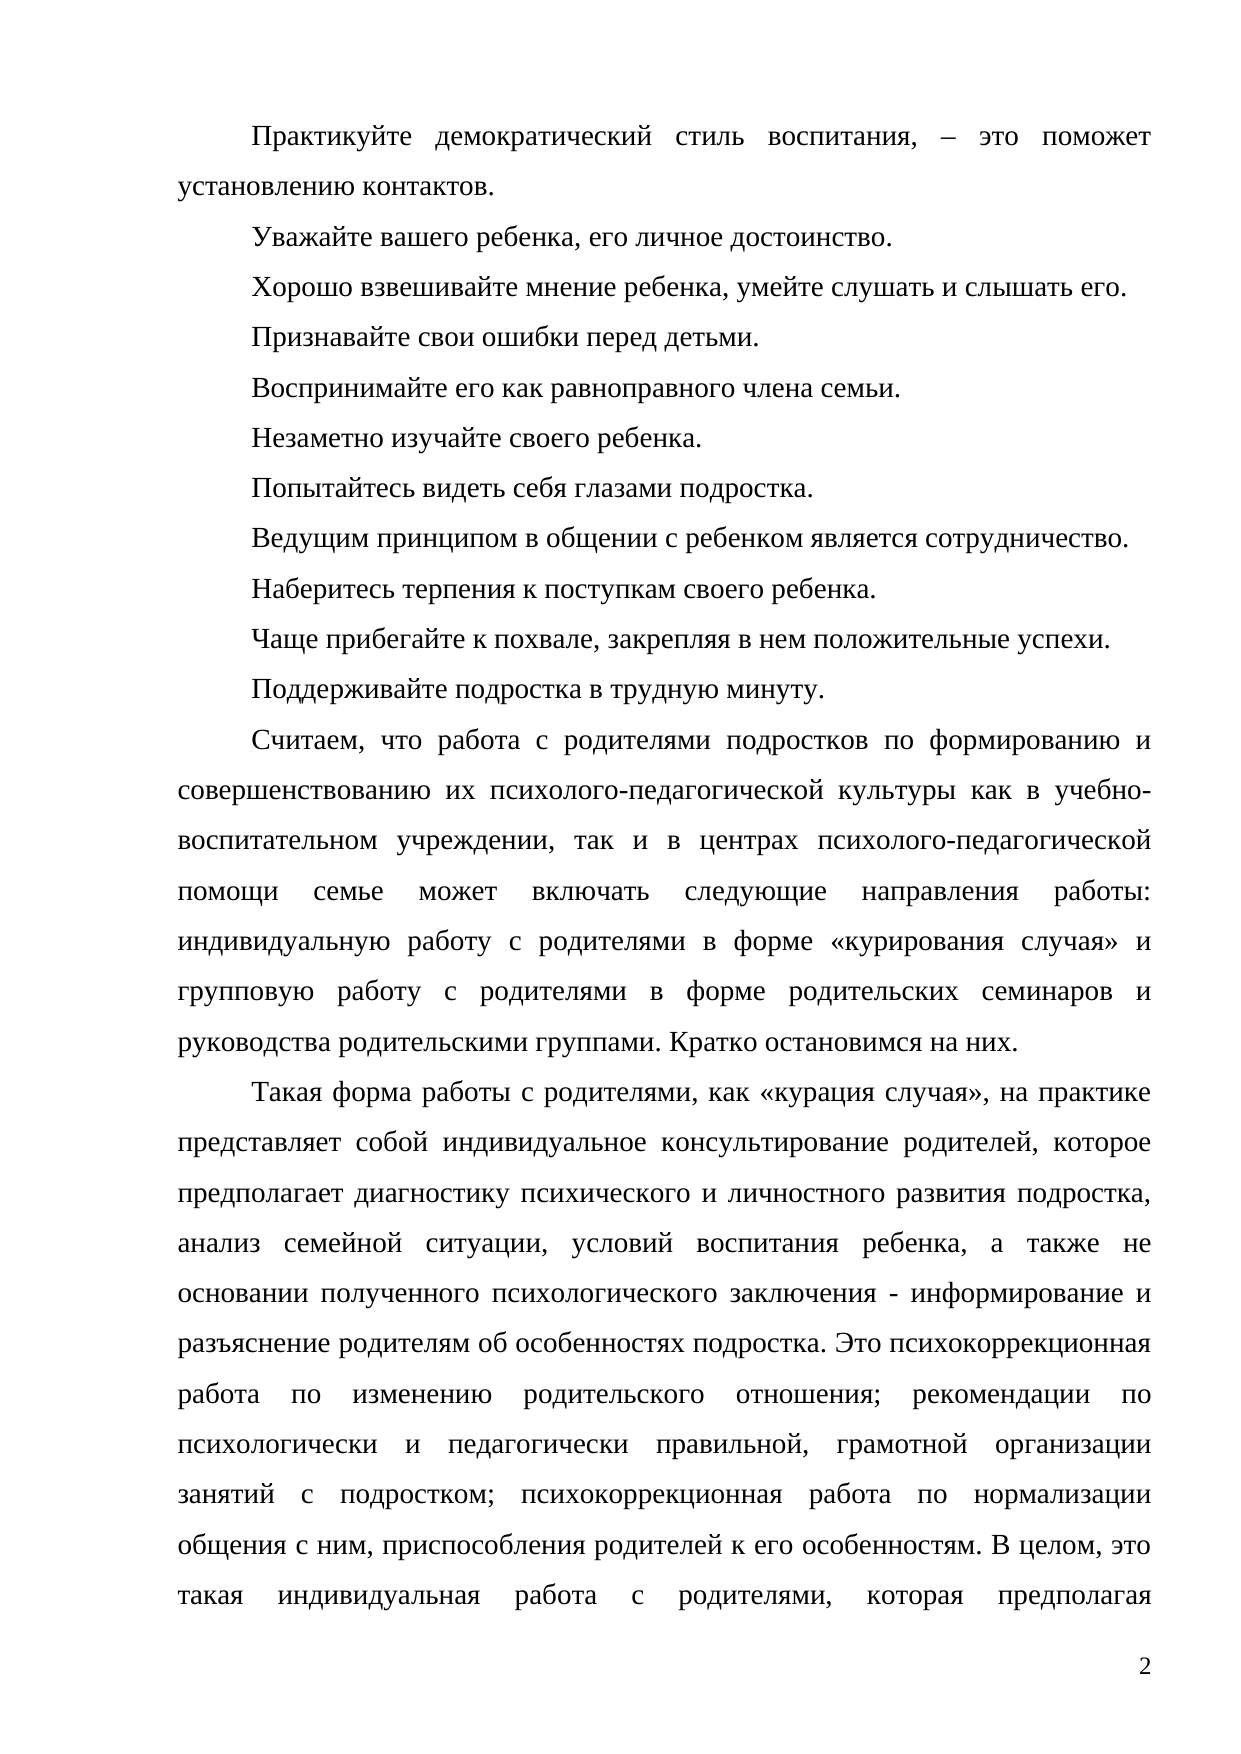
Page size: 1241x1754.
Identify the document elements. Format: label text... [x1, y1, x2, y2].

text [177, 1074, 1152, 1611]
text Незаметно изучайте своего ребенка. [177, 420, 1152, 453]
text Признавайте свои ошибки перед детьми. [177, 319, 1152, 353]
text Попытайтесь видеть себя глазами подростка. [177, 470, 1152, 504]
text Считаем, что работа с родителями подростков по формированию и совершенствованию их психолого-педагогической культуры как в учебно-воспитательном учреждении, так и в центрах психолого-педагогической помощи семье может включать следующие направления работы: индивидуальную работу с родителями в форме «курирования случая» и групповую работу с родителями в форме родительских семинаров и руководства родительскими группами. Кратко остановимся на них. [177, 722, 1152, 1057]
text Наберитесь терпения к поступкам своего ребенка. [177, 571, 1152, 604]
text Практикуйте демократический стиль воспитания, – это поможет установлению контактов. [177, 118, 1152, 202]
text Воспринимайте его как равноправного члена семьи. [177, 370, 1152, 403]
text Ведущим принципом в общении с ребенком является сотрудничество. [177, 521, 1152, 554]
text Чаще прибегайте к похвале, закрепляя в нем положительные успехи. [177, 621, 1152, 655]
text Поддерживайте подростка в трудную минуту. [177, 672, 1152, 705]
text Уважайте вашего ребенка, его личное достоинство. [177, 219, 1152, 252]
text Хорошо взвешивайте мнение ребенка, умейте слушать и слышать его. [177, 269, 1152, 303]
